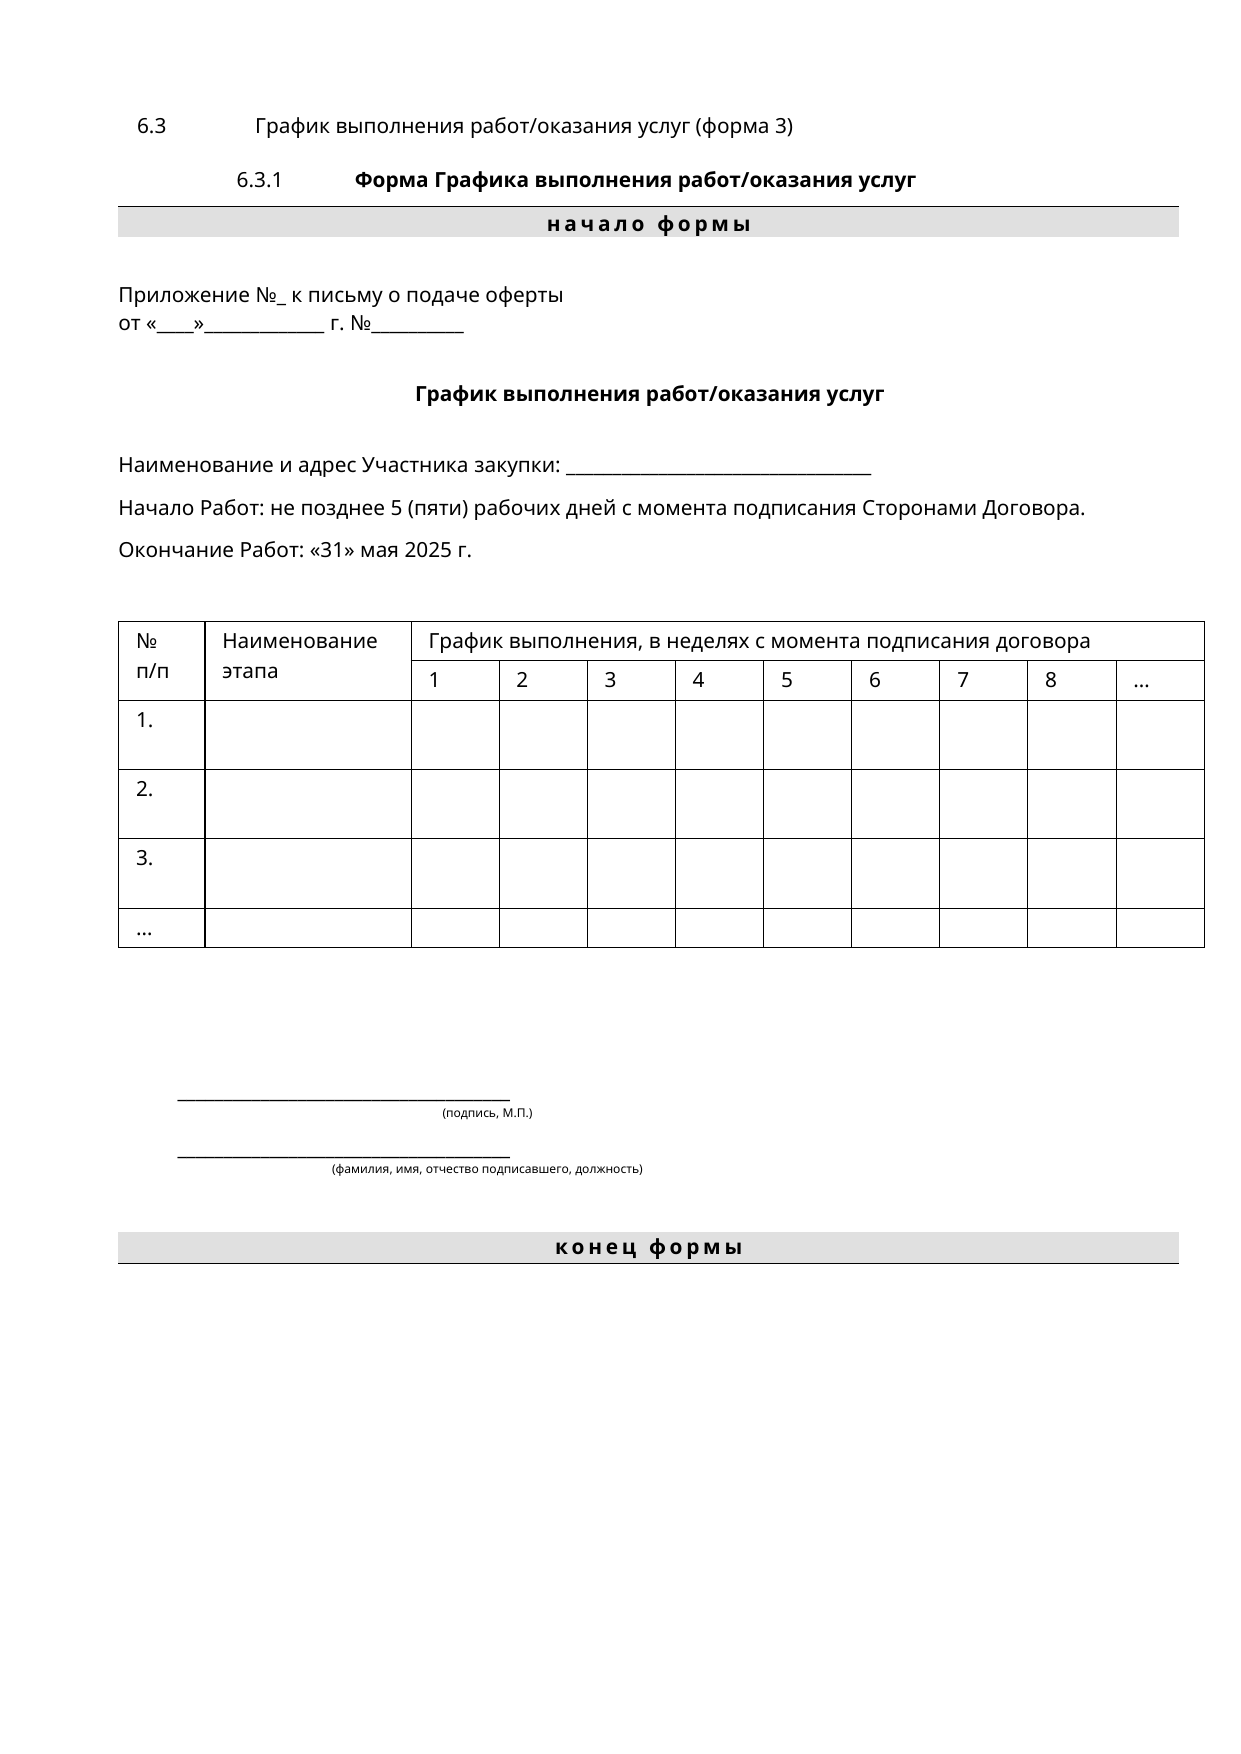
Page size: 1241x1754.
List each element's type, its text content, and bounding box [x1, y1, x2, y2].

table_cell [1117, 839, 1204, 907]
subtitle График выполнения работ/оказания услуг (форма 3) [137, 111, 1181, 140]
table_cell [940, 839, 1027, 907]
text ____________________________________ [118, 1076, 1181, 1104]
table_cell [119, 839, 204, 907]
list Окончание Работ: «31» мая 2025 г. [59, 536, 1181, 564]
table_cell [676, 770, 763, 838]
table_cell [1028, 909, 1116, 947]
text Приложение №_ к письму о подаче оферты от «____»_____________ г. №__________ [118, 280, 1181, 337]
table_cell [852, 839, 939, 907]
table_cell [588, 770, 675, 838]
table_cell 6 [852, 661, 939, 699]
table_cell [1028, 839, 1116, 907]
table_cell [852, 770, 939, 838]
list Форма Графика выполнения работ/оказания услуг [236, 165, 1181, 193]
table_cell [1117, 701, 1204, 769]
table_cell [206, 909, 411, 947]
table_cell … [119, 909, 204, 947]
table_cell [500, 909, 587, 947]
table_cell [940, 770, 1027, 838]
table_cell [1117, 770, 1204, 838]
text начало формы [118, 207, 1179, 237]
table_cell [676, 839, 763, 907]
table_cell [940, 701, 1027, 769]
table_cell [500, 770, 587, 838]
table_header График выполнения, в неделях с момента подписания договора [412, 622, 1204, 660]
table_cell 5 [764, 661, 851, 699]
table_header Наименование этапа [206, 622, 411, 699]
table_cell 7 [940, 661, 1027, 699]
table_cell [412, 839, 499, 907]
table_cell [676, 909, 763, 947]
table_cell [412, 770, 499, 838]
table_cell [588, 701, 675, 769]
table_cell [588, 839, 675, 907]
table_cell [764, 770, 851, 838]
table_cell [500, 701, 587, 769]
text (подпись, М.П.) [118, 1104, 797, 1133]
table_cell [1028, 770, 1116, 838]
table_cell 2 [500, 661, 587, 699]
list Начало Работ: не позднее 5 (пяти) рабочих дней с момента подписания Сторонами Договора. [59, 493, 1181, 521]
table_cell [764, 909, 851, 947]
table_cell [588, 909, 675, 947]
table_cell … [1117, 661, 1204, 699]
table_cell [206, 839, 411, 907]
table_cell [764, 839, 851, 907]
text ____________________________________ [118, 1133, 1181, 1161]
table_cell 1 [412, 661, 499, 699]
table_cell 4 [676, 661, 763, 699]
text (фамилия, имя, отчество подписавшего, должность) [118, 1161, 797, 1189]
table_cell [1028, 701, 1116, 769]
text График выполнения работ/оказания услуг [118, 379, 1181, 408]
text Наименование и адрес Участника закупки: _________________________________ [118, 450, 1181, 479]
table_cell [206, 701, 411, 769]
table_cell [119, 701, 204, 769]
table_cell [206, 770, 411, 838]
table_cell [852, 701, 939, 769]
table_cell 3 [588, 661, 675, 699]
table_cell [119, 770, 204, 838]
table_header № п/п [119, 622, 204, 699]
table_cell [940, 909, 1027, 947]
text конец формы [118, 1232, 1179, 1263]
table_cell [852, 909, 939, 947]
table_cell [412, 701, 499, 769]
table_cell [500, 839, 587, 907]
table_cell [676, 701, 763, 769]
table_cell 8 [1028, 661, 1116, 699]
table_cell [412, 909, 499, 947]
table_cell [1117, 909, 1204, 947]
table_cell [764, 701, 851, 769]
